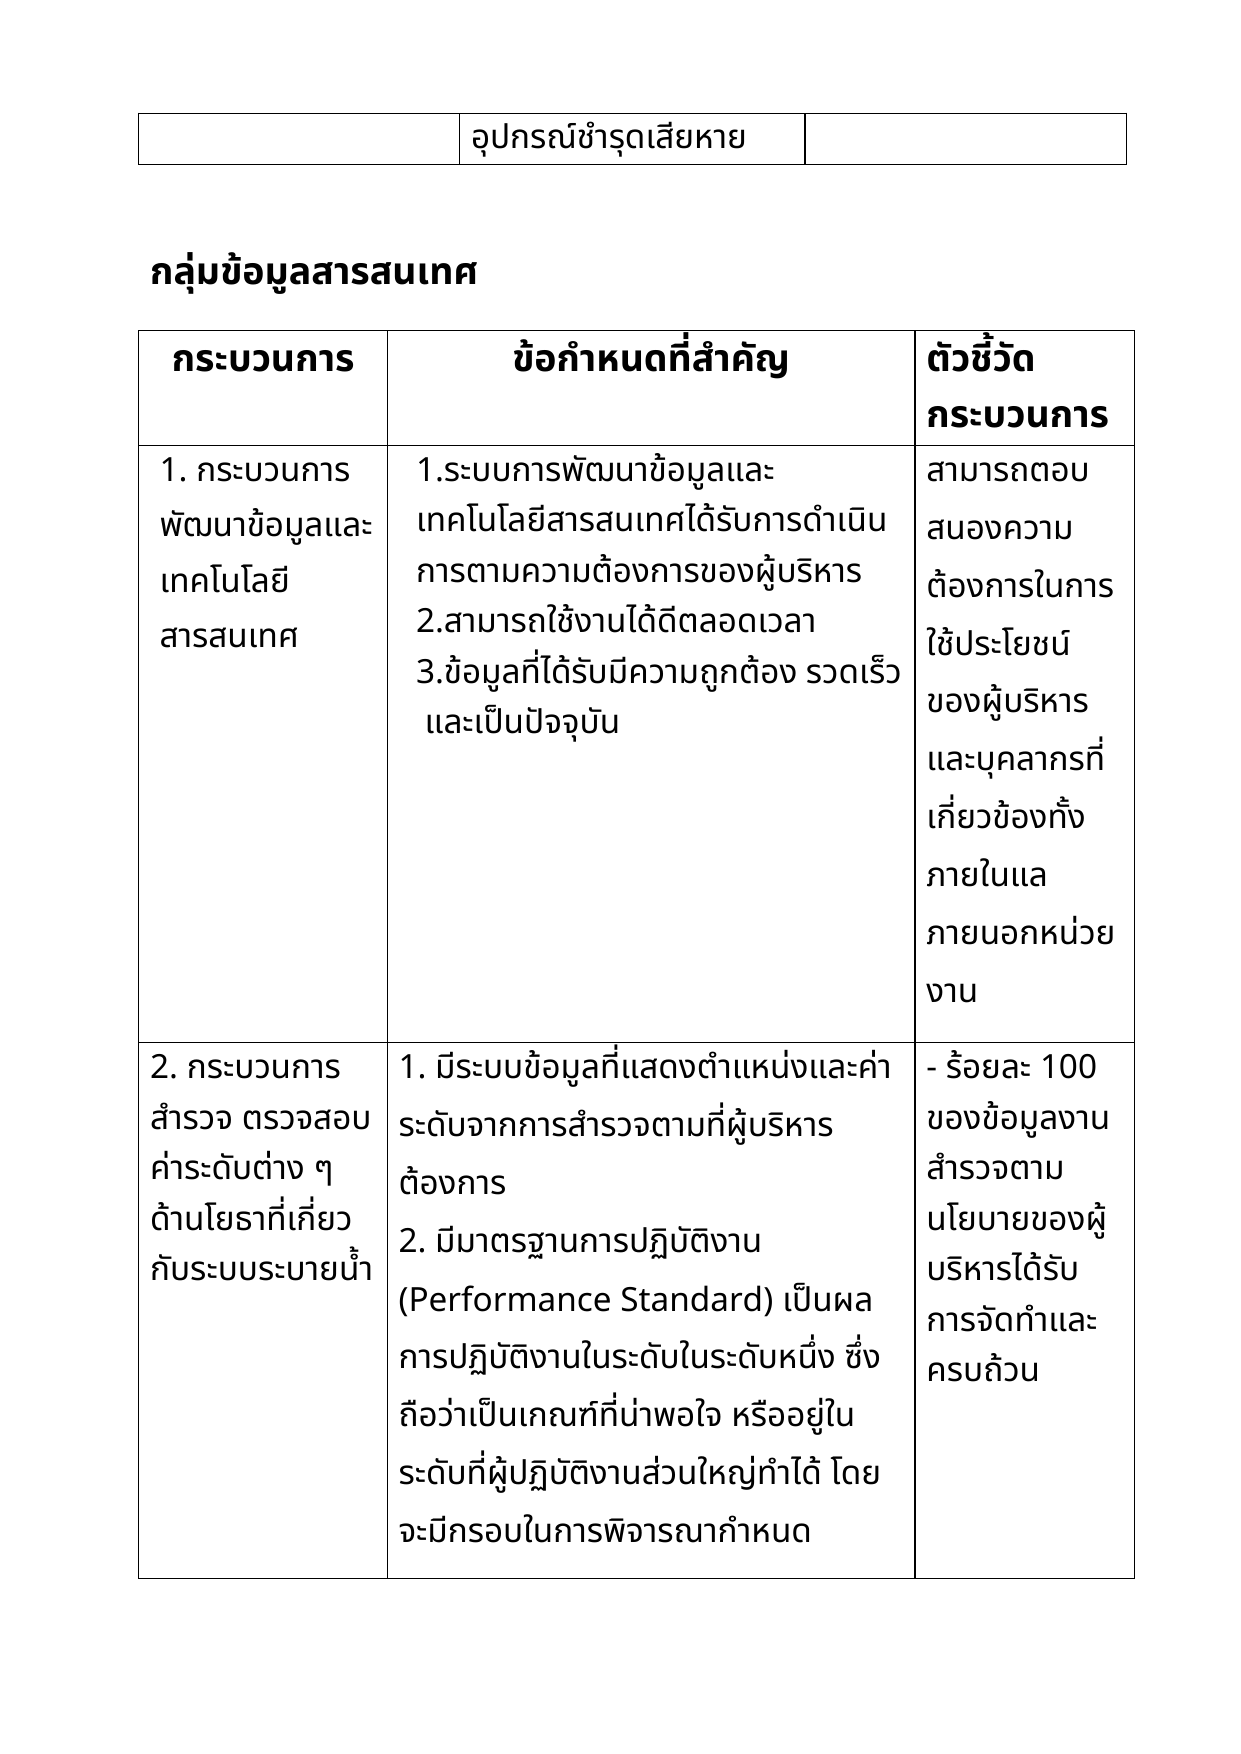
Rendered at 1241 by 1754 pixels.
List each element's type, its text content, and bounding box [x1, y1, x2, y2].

text กลุ่มข้อมูลสารสนเทศ [150, 244, 1090, 301]
table_header กระบวนการ [139, 331, 387, 445]
table_header ตัวชี้วัดกระบวนการ [916, 331, 1134, 445]
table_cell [139, 114, 459, 164]
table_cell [139, 1043, 387, 1578]
table_cell สามารถตอบสนองความต้องการในการใช้ประโยชน์ของผู้บริหารและบุคลากรที่เกี่ยวข้องทั้งภายในแลภายนอกหน่วยงาน [916, 446, 1134, 1042]
table_cell 1. กระบวนการพัฒนาข้อมูลและเทคโนโลยีสารสนเทศ [139, 446, 387, 1042]
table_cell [916, 1043, 1134, 1578]
table_header ข้อกำหนดที่สำคัญ [388, 331, 914, 445]
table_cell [388, 1043, 914, 1578]
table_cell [806, 114, 1126, 164]
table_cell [460, 114, 804, 164]
table_cell 1.ระบบการพัฒนาข้อมูลและเทคโนโลยีสารสนเทศได้รับการดำเนินการตามความต้องการของผู้บริหาร 2.สามารถใช้งานได้ดีตลอดเวลา 3.ข้อมูลที่ได้รับมีความถูกต้อง รวดเร็ว และเป็นปัจจุบัน [388, 446, 914, 1042]
